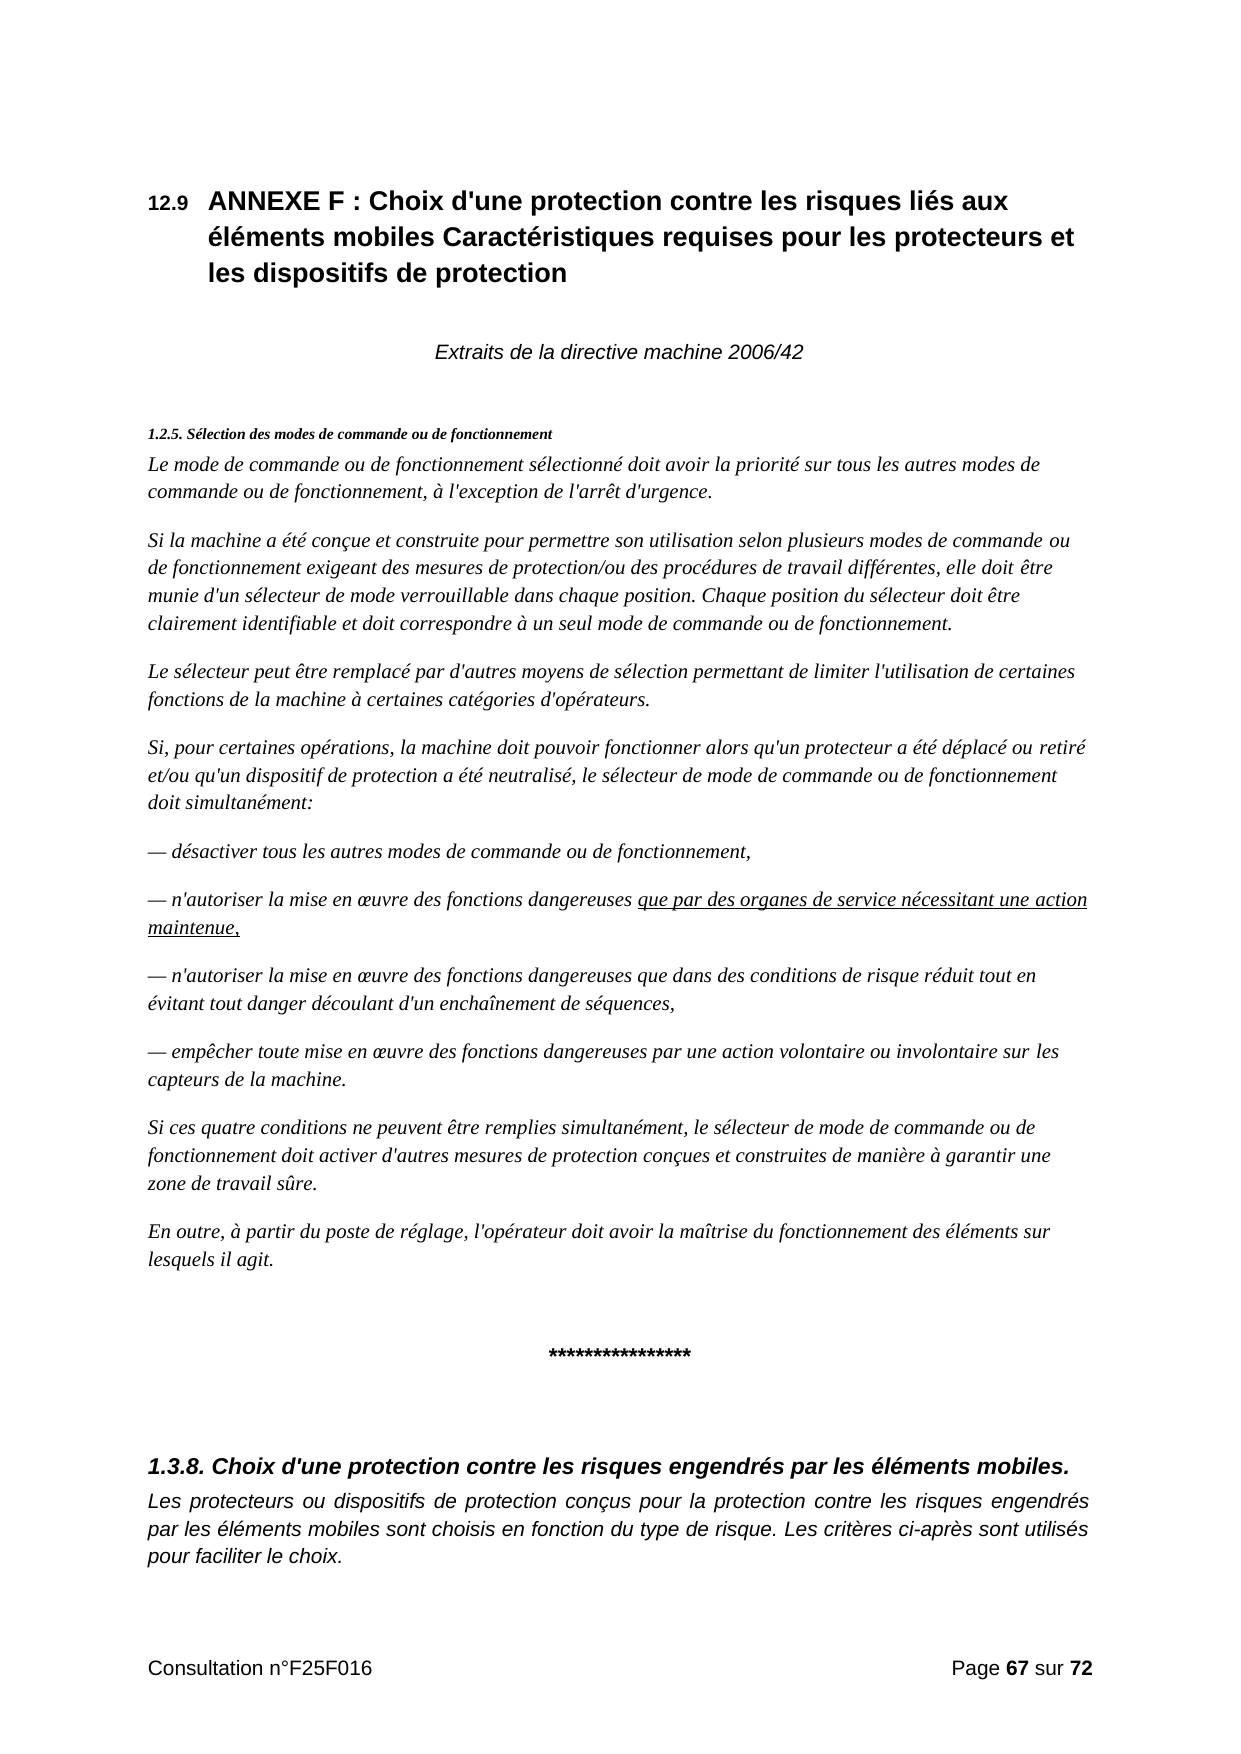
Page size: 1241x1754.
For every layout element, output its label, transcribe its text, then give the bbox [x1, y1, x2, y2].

text 1.2.5. Sélection des modes de commande ou de fonctionnement [148, 425, 1093, 443]
text **************** [148, 1343, 1093, 1370]
text 1.3.8. Choix d'une protection contre les risques engendrés par les éléments mobiles. [148, 1453, 1093, 1479]
text Si ces quatre conditions ne peuvent être remplies simultanément, le sélecteur de mode de commande ou de fonctionnement doit activer d'autres mesures de protection conçues et construites de manière à garantir une zone de travail sûre. [148, 1115, 1093, 1194]
text — désactiver tous les autres modes de commande ou de fonctionnement, [148, 839, 1093, 863]
text — n'autoriser la mise en œuvre des fonctions dangereuses que dans des conditions de risque réduit tout en évitant tout danger découlant d'un enchaînement de séquences, [148, 963, 1093, 1015]
text En outre, à partir du poste de réglage, l'opérateur doit avoir la maîtrise du fonctionnement des éléments sur lesquels il agit. [148, 1219, 1093, 1271]
text Le mode de commande ou de fonctionnement sélectionné doit avoir la priorité sur tous les autres modes de commande ou de fonctionnement, à l'exception de l'arrêt d'urgence. [148, 452, 1093, 503]
text — n'autoriser la mise en œuvre des fonctions dangereuses que par des organes de service nécessitant une action maintenue, [148, 887, 1093, 939]
text Les protecteurs ou dispositifs de protection conçus pour la protection contre les risques engendrés par les éléments mobiles sont choisis en fonction du type de risque. Les critères ci-après sont utilisés pour faciliter le choix. [148, 1489, 1093, 1568]
text Extraits de la directive machine 2006/42 [148, 340, 1093, 364]
text — empêcher toute mise en œuvre des fonctions dangereuses par une action volontaire ou involontaire sur les capteurs de la machine. [148, 1039, 1093, 1091]
text Si la machine a été conçue et construite pour permettre son utilisation selon plusieurs modes de commande ou de fonctionnement exigeant des mesures de protection/ou des procédures de travail différentes, elle doit être munie d'un sélecteur de mode verrouillable dans chaque position. Chaque position du sélecteur doit être clairement identifiable et doit correspondre à un seul mode de commande ou de fonctionnement. [148, 528, 1093, 635]
subtitle ANNEXE F : Choix d'une protection contre les risques liés aux éléments mobiles Caractéristiques requises pour les protecteurs et les dispositifs de protection [148, 185, 1093, 288]
text Le sélecteur peut être remplacé par d'autres moyens de sélection permettant de limiter l'utilisation de certaines fonctions de la machine à certaines catégories d'opérateurs. [148, 659, 1093, 711]
text Si, pour certaines opérations, la machine doit pouvoir fonctionner alors qu'un protecteur a été déplacé ou retiré et/ou qu'un dispositif de protection a été neutralisé, le sélecteur de mode de commande ou de fonctionnement doit simultanément: [148, 735, 1093, 814]
